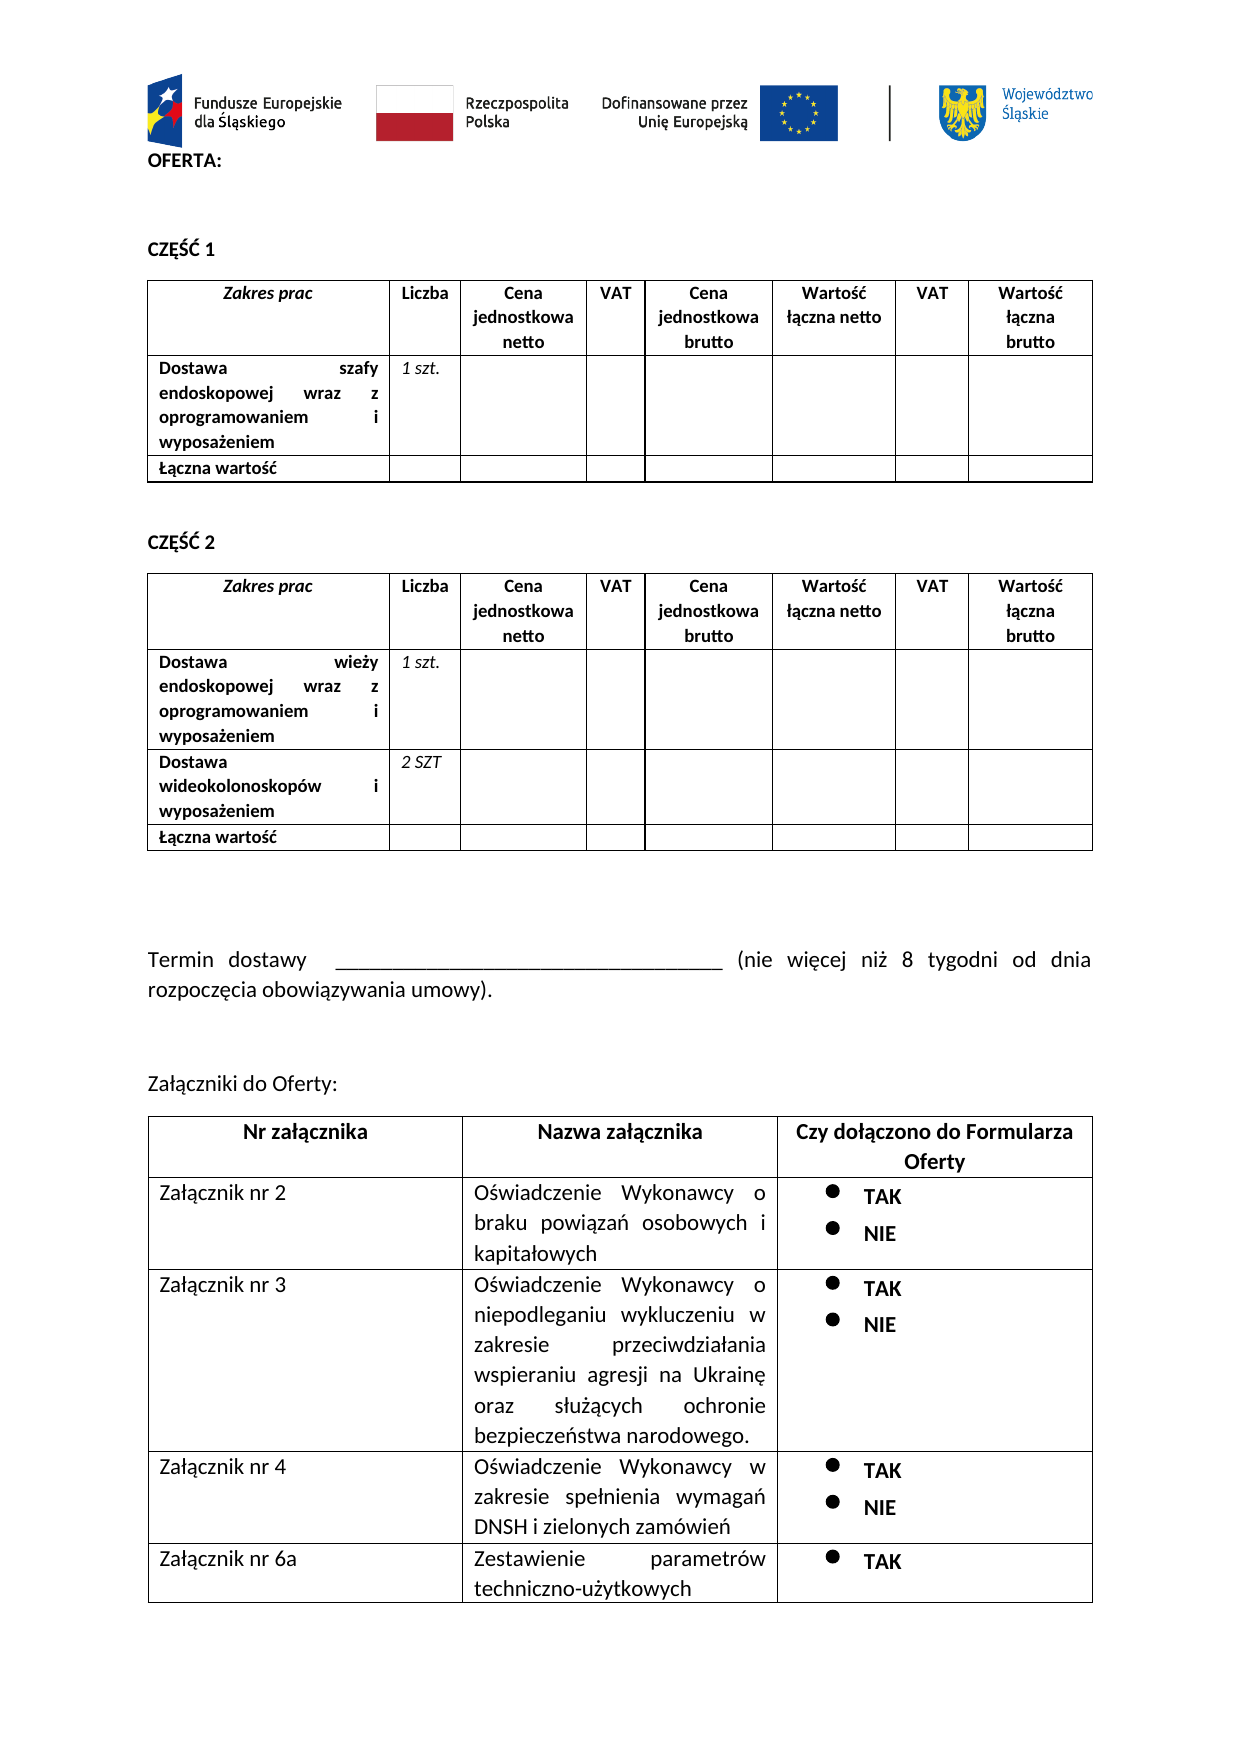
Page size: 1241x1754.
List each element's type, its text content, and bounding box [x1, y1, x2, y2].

table_cell [896, 750, 968, 824]
table_cell TAK NIE [778, 1544, 1092, 1602]
text OFERTA: [148, 148, 1093, 173]
table_cell [969, 356, 1092, 455]
table_cell Dostawa wideokolonoskopów i wyposażeniem [148, 750, 389, 824]
table_cell [773, 456, 895, 481]
table_cell [587, 456, 644, 481]
text CZĘŚĆ 2 [148, 529, 1093, 555]
table_cell [390, 456, 460, 481]
table_cell Załącznik nr 2 [149, 1178, 462, 1269]
table_cell TAK NIE [778, 1270, 1092, 1451]
table_header Cena jednostkowa netto [461, 574, 586, 649]
table_header Zakres prac [148, 281, 389, 355]
table_cell Łączna wartość [148, 456, 389, 481]
table_cell Oświadczenie Wykonawcy o braku powiązań osobowych i kapitałowych [463, 1178, 777, 1269]
table_cell [896, 456, 968, 481]
table_cell 1 szt. [390, 356, 460, 455]
table_cell [646, 750, 772, 824]
table_cell Łączna wartość [148, 825, 389, 850]
table_cell 2 SZT [390, 750, 460, 824]
table_cell [896, 356, 968, 455]
table_cell Oświadczenie Wykonawcy w zakresie spełnienia wymagań DNSH i zielonych zamówień [463, 1452, 777, 1543]
table_cell [646, 650, 772, 749]
table_header Cena jednostkowa netto [461, 281, 586, 355]
table_header Wartość łączna netto [773, 281, 895, 355]
table_header Cena jednostkowa brutto [646, 281, 772, 355]
table_cell TAK NIE [778, 1178, 1092, 1269]
table_header VAT [896, 574, 968, 649]
table_cell 1 szt. [390, 650, 460, 749]
table_header Cena jednostkowa brutto [646, 574, 772, 649]
table_cell [646, 825, 772, 850]
text Termin dostawy __________________________________ (nie więcej niż 8 tygodni od dnia rozpoczęcia obowiązywania umowy). [148, 945, 1093, 1003]
picture [147, 73, 1093, 148]
table_cell Załącznik nr 4 [149, 1452, 462, 1543]
table_cell [969, 650, 1092, 749]
table_cell [390, 825, 460, 850]
table_cell [461, 750, 586, 824]
table_cell [896, 825, 968, 850]
table_header Nazwa załącznika [463, 1117, 777, 1177]
table_cell [773, 825, 895, 850]
table_header Wartość łączna netto [773, 574, 895, 649]
text Załączniki do Oferty: [148, 1069, 1093, 1097]
table_cell Załącznik nr 6a [149, 1544, 462, 1602]
table_header Wartość łączna brutto [969, 574, 1092, 649]
table_header Czy dołączono do Formularza Oferty [778, 1117, 1092, 1177]
table_header Wartość łączna brutto [969, 281, 1092, 355]
table_header VAT [587, 574, 644, 649]
table_cell Dostawa szafy endoskopowej wraz z oprogramowaniem i wyposażeniem [148, 356, 389, 455]
table_cell [969, 750, 1092, 824]
table_cell [773, 750, 895, 824]
table_cell [773, 650, 895, 749]
table_cell [587, 356, 644, 455]
table_header VAT [896, 281, 968, 355]
table_cell [587, 825, 644, 850]
table_cell Załącznik nr 3 [149, 1270, 462, 1451]
table_cell [969, 456, 1092, 481]
table_cell [461, 356, 586, 455]
table_cell Dostawa wieży endoskopowej wraz z oprogramowaniem i wyposażeniem [148, 650, 389, 749]
table_header Nr załącznika [149, 1117, 462, 1177]
table_cell [587, 750, 644, 824]
table_cell Oświadczenie Wykonawcy o niepodleganiu wykluczeniu w zakresie przeciwdziałania wspieraniu agresji na Ukrainę oraz służących ochronie bezpieczeństwa narodowego. [463, 1270, 777, 1451]
table_header Liczba [390, 574, 460, 649]
table_cell [969, 825, 1092, 850]
table_cell TAK NIE [778, 1452, 1092, 1543]
table_header Zakres prac [148, 574, 389, 649]
table_cell [896, 650, 968, 749]
table_cell [461, 650, 586, 749]
table_header VAT [587, 281, 644, 355]
table_cell [461, 825, 586, 850]
table_cell [461, 456, 586, 481]
table_cell [587, 650, 644, 749]
table_cell [646, 356, 772, 455]
table_header Liczba [390, 281, 460, 355]
text CZĘŚĆ 1 [148, 236, 1093, 261]
table_cell [646, 456, 772, 481]
table_cell Zestawienie parametrów techniczno-użytkowych przedmiotu zamówienia [463, 1544, 777, 1602]
table_cell [773, 356, 895, 455]
